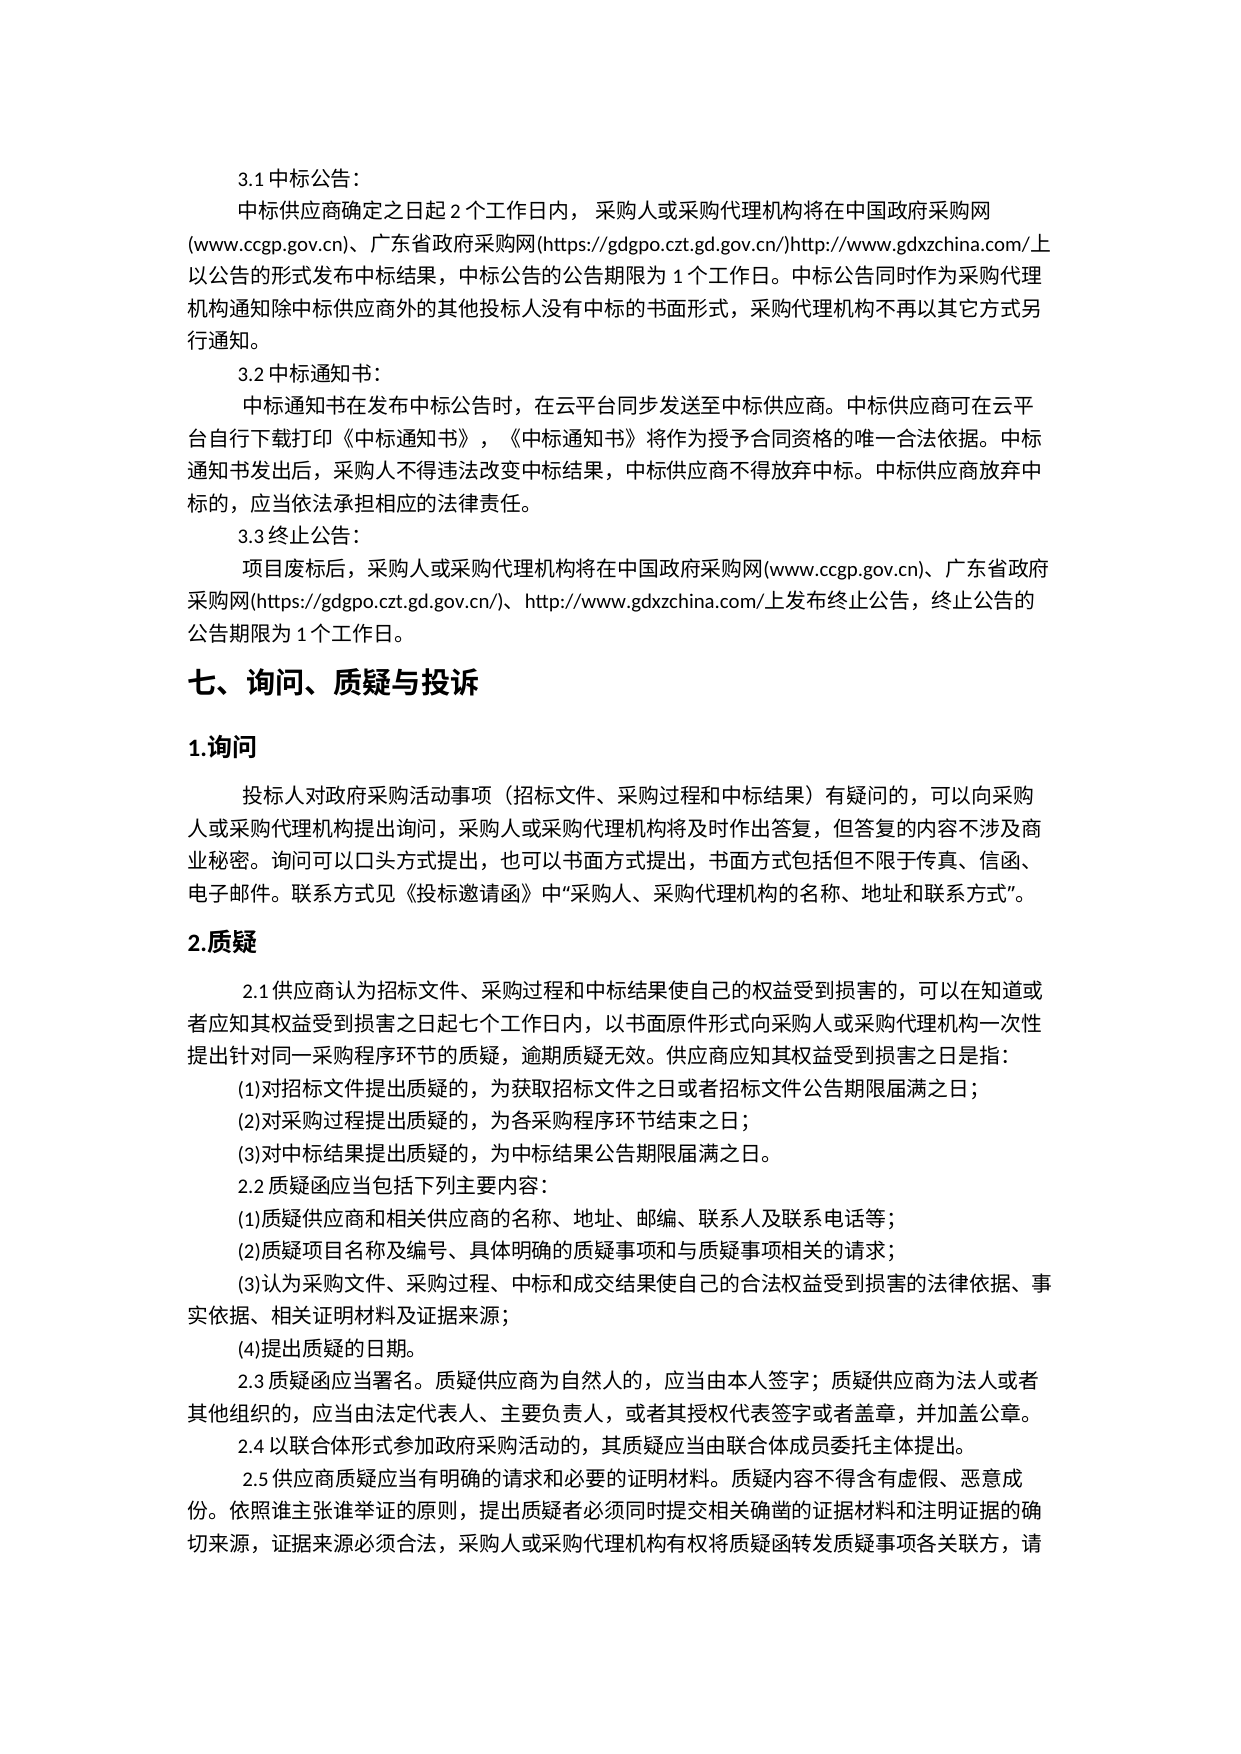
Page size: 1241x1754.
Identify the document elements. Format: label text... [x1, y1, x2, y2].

text 3.2中标通知书： [187, 357, 1053, 389]
text 2.质疑 [187, 909, 1053, 974]
text 中标供应商确定之日起2个工作日内， 采购人或采购代理机构将在中国政府采购网(www.ccgp.gov.cn)、广东省政府采购网(https://gdgpo.czt.gd.gov.cn/)http://www.gdxzchina.com/上以公告的形式发布中标结果，中标公告的公告期限为 1 个工作日。中标公告同时作为采购代理机构通知除中标供应商外的其他投标人没有中标的书面形式，采购代理机构不再以其它方式另行通知。 [187, 194, 1053, 357]
text 2.3 质疑函应当署名。质疑供应商为自然人的，应当由本人签字；质疑供应商为法人或者其他组织的，应当由法定代表人、主要负责人，或者其授权代表签字或者盖章，并加盖公章。 [187, 1364, 1053, 1429]
text (2)对采购过程提出质疑的，为各采购程序环节结束之日； [187, 1104, 1053, 1137]
text 2.2质疑函应当包括下列主要内容： [187, 1169, 1053, 1202]
text 2.1供应商认为招标文件、采购过程和中标结果使自己的权益受到损害的，可以在知道或者应知其权益受到损害之日起七个工作日内，以书面原件形式向采购人或采购代理机构一次性提出针对同一采购程序环节的质疑，逾期质疑无效。供应商应知其权益受到损害之日是指： [187, 974, 1053, 1072]
text 投标人对政府采购活动事项（招标文件、采购过程和中标结果）有疑问的，可以向采购人或采购代理机构提出询问，采购人或采购代理机构将及时作出答复，但答复的内容不涉及商业秘密。询问可以口头方式提出，也可以书面方式提出，书面方式包括但不限于传真、信函、电子邮件。联系方式见《投标邀请函》中“采购人、采购代理机构的名称、地址和联系方式”。 [187, 779, 1053, 909]
text (1)对招标文件提出质疑的，为获取招标文件之日或者招标文件公告期限届满之日； [187, 1072, 1053, 1104]
text 中标通知书在发布中标公告时，在云平台同步发送至中标供应商。中标供应商可在云平台自行下载打印《中标通知书》，《中标通知书》将作为授予合同资格的唯一合法依据。中标通知书发出后，采购人不得违法改变中标结果，中标供应商不得放弃中标。中标供应商放弃中标的，应当依法承担相应的法律责任。 [187, 389, 1053, 519]
text (3)对中标结果提出质疑的，为中标结果公告期限届满之日。 [187, 1137, 1053, 1169]
text (3)认为采购文件、采购过程、中标和成交结果使自己的合法权益受到损害的法律依据、事实依据、相关证明材料及证据来源； [187, 1267, 1053, 1332]
text 3.3终止公告： [187, 519, 1053, 552]
text 3.1中标公告： [187, 162, 1053, 194]
text (1)质疑供应商和相关供应商的名称、地址、邮编、联系人及联系电话等； [187, 1202, 1053, 1234]
text 2.4以联合体形式参加政府采购活动的，其质疑应当由联合体成员委托主体提出。 [187, 1429, 1053, 1462]
text 七、询问、质疑与投诉 [187, 649, 1053, 714]
text 项目废标后，采购人或采购代理机构将在中国政府采购网(www.ccgp.gov.cn)、广东省政府采购网(https://gdgpo.czt.gd.gov.cn/)、http://www.gdxzchina.com/上发布终止公告，终止公告的公告期限为1个工作日。 [187, 552, 1053, 649]
text 1.询问 [187, 714, 1053, 779]
text (2)质疑项目名称及编号、具体明确的质疑事项和与质疑事项相关的请求； [187, 1234, 1053, 1267]
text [187, 1462, 1053, 1559]
text (4)提出质疑的日期。 [187, 1332, 1053, 1364]
